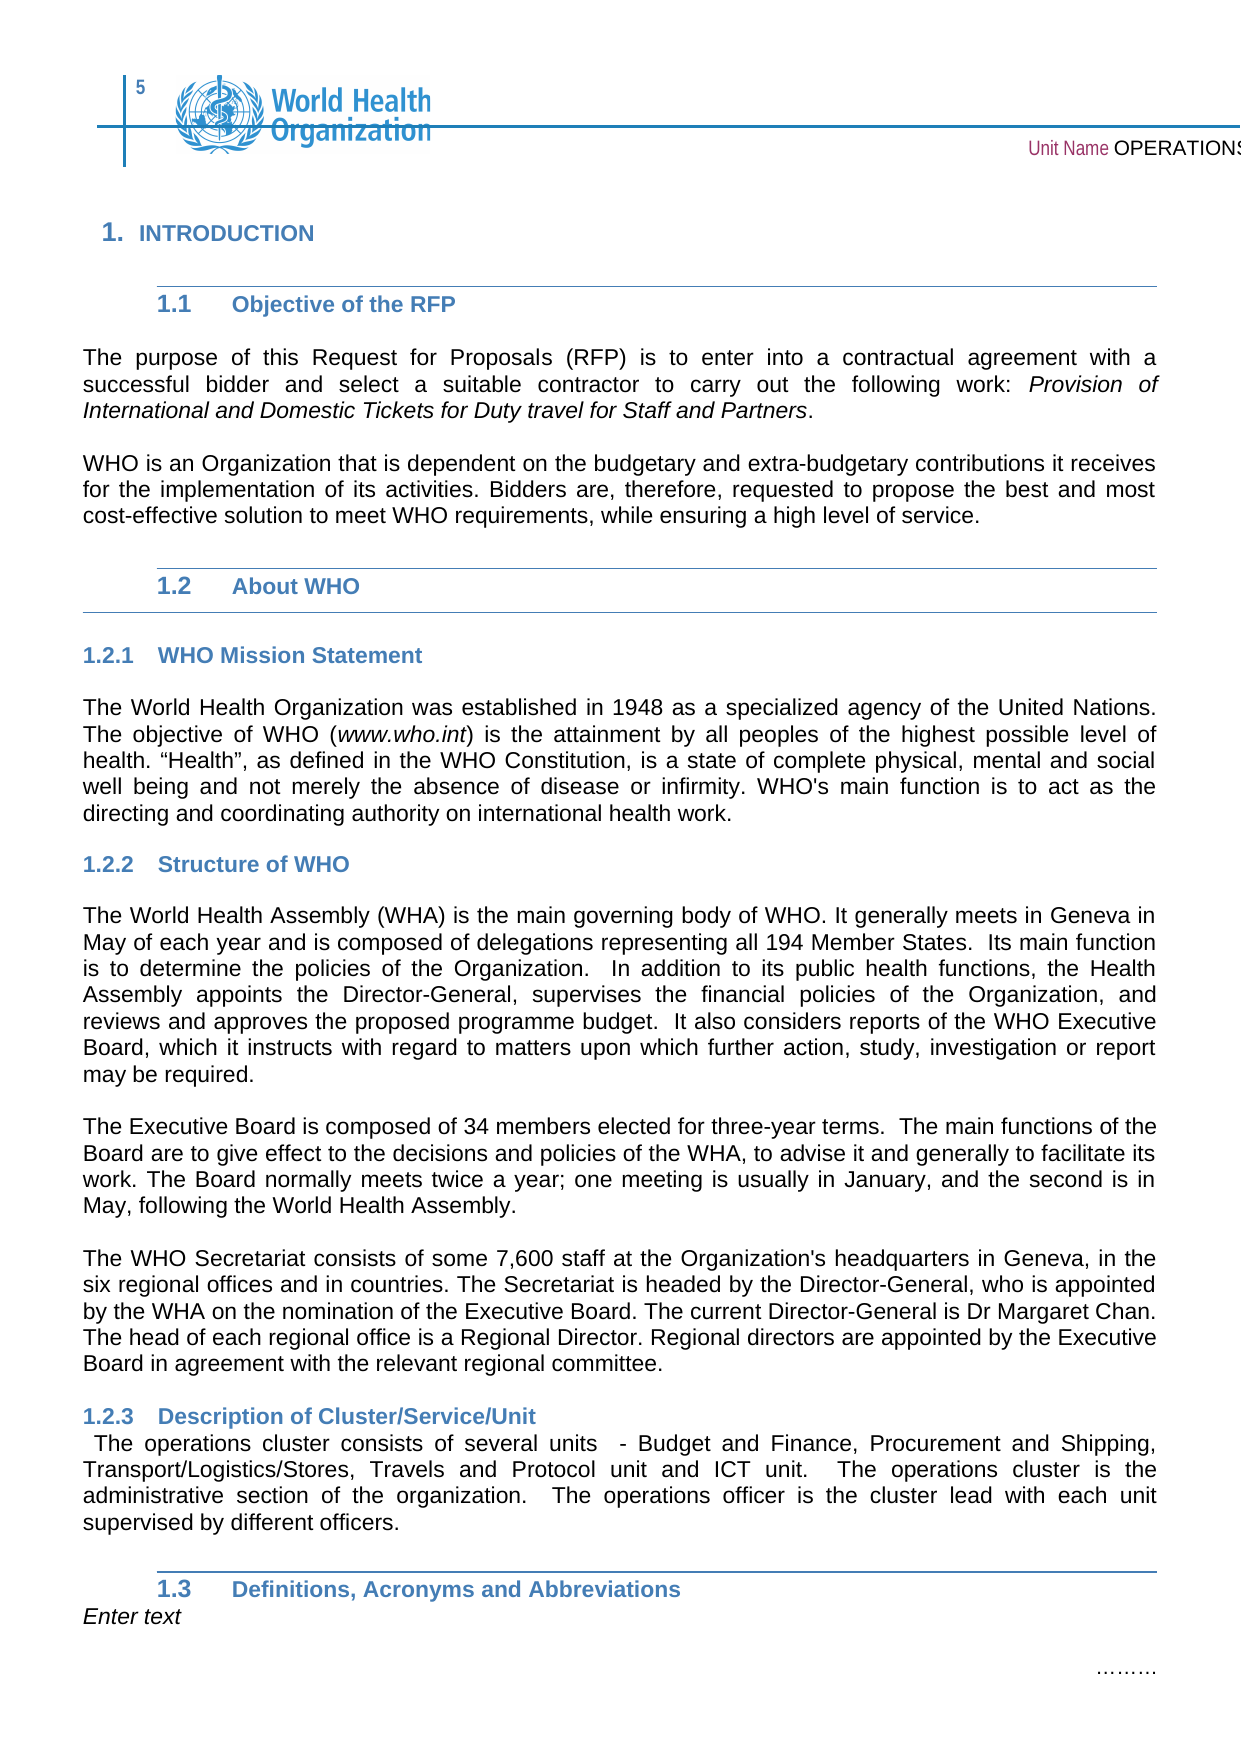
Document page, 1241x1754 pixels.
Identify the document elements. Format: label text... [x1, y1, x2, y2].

subtitle Objective of the RFP [157, 287, 1157, 318]
subtitle Introduction [101, 216, 1157, 247]
picture [175, 75, 431, 125]
text The purpose of this Request for Proposals (RFP) is to enter into a contractual agreement with a successful bidder and select a suitable contractor to carry out the following work: Provision of International and Domestic Tickets for Duty travel for Staff and Partners. [83, 344, 1157, 423]
text WHO is an Organization that is dependent on the budgetary and extra-budgetary contributions it receives for the implementation of its activities. Bidders are, therefore, requested to propose the best and most cost-effective solution to meet WHO requirements, while ensuring a high level of service. [83, 450, 1157, 529]
text The operations cluster consists of several units - Budget and Finance, Procurement and Shipping, Transport/Logistics/Stores, Travels and Protocol unit and ICT unit. The operations cluster is the administrative section of the organization. The operations officer is the cluster lead with each unit supervised by different officers. [83, 1429, 1157, 1535]
text Enter text [83, 1603, 1157, 1629]
text The Executive Board is composed of 34 members elected for three-year terms. The main functions of the Board are to give effect to the decisions and policies of the WHA, to advise it and generally to facilitate its work. The Board normally meets twice a year; one meeting is usually in January, and the second is in y, following the World Health Assembly. [83, 1113, 1157, 1219]
subtitle Definitions, Acronyms and Abbreviations [157, 1573, 1157, 1603]
text The World Health Assembly (WHA) is the main governing body of WHO. It generally meets in in y of each year and is composed of delegations representing all 194 Member States. Its main function is to determine the policies of the Organization. In addition to its public health functions, the Health Assembly appoints the Director-General, supervises the financial policies of the Organization, and reviews and approves the proposed programme budget. It also considers reports of the WHO Executive Board, which it instructs with regard to matters upon which further action, study, investigation or report may be required. [83, 902, 1157, 1087]
picture [175, 128, 431, 154]
text The WHO Secretariat consists of some 7,600 staff at the Organization's headquarters in , in the six regional offices and in countries. The Secretariat is headed by the Director-General, who is appointed by the WHA on the nomination of the Executive Board. The current Director-General is Dr rgaret Chan. The head of each regional office is a Regional Director. Regional directors are appointed by the Executive Board in agreement with the relevant regional committee. [83, 1245, 1157, 1377]
text The World Health Organization was established in 1948 as a specialized agency of the United Nations. The objective of WHO (www.who.int) is the attainment by all peoples of the highest possible level of health. “Health”, as defined in the WHO Constitution, is a state of complete physical, mental and social well being and not merely the absence of disease or infirmity. WHO's main function is to act as the directing and coordinating authority on international health work. [83, 694, 1157, 826]
subtitle About WHO [157, 569, 1157, 599]
subtitle Description of Cluster/Service/Unit [83, 1403, 1157, 1429]
subtitle Structure of WHO [83, 851, 1157, 877]
subtitle WHO Mission Statement [83, 642, 1157, 668]
